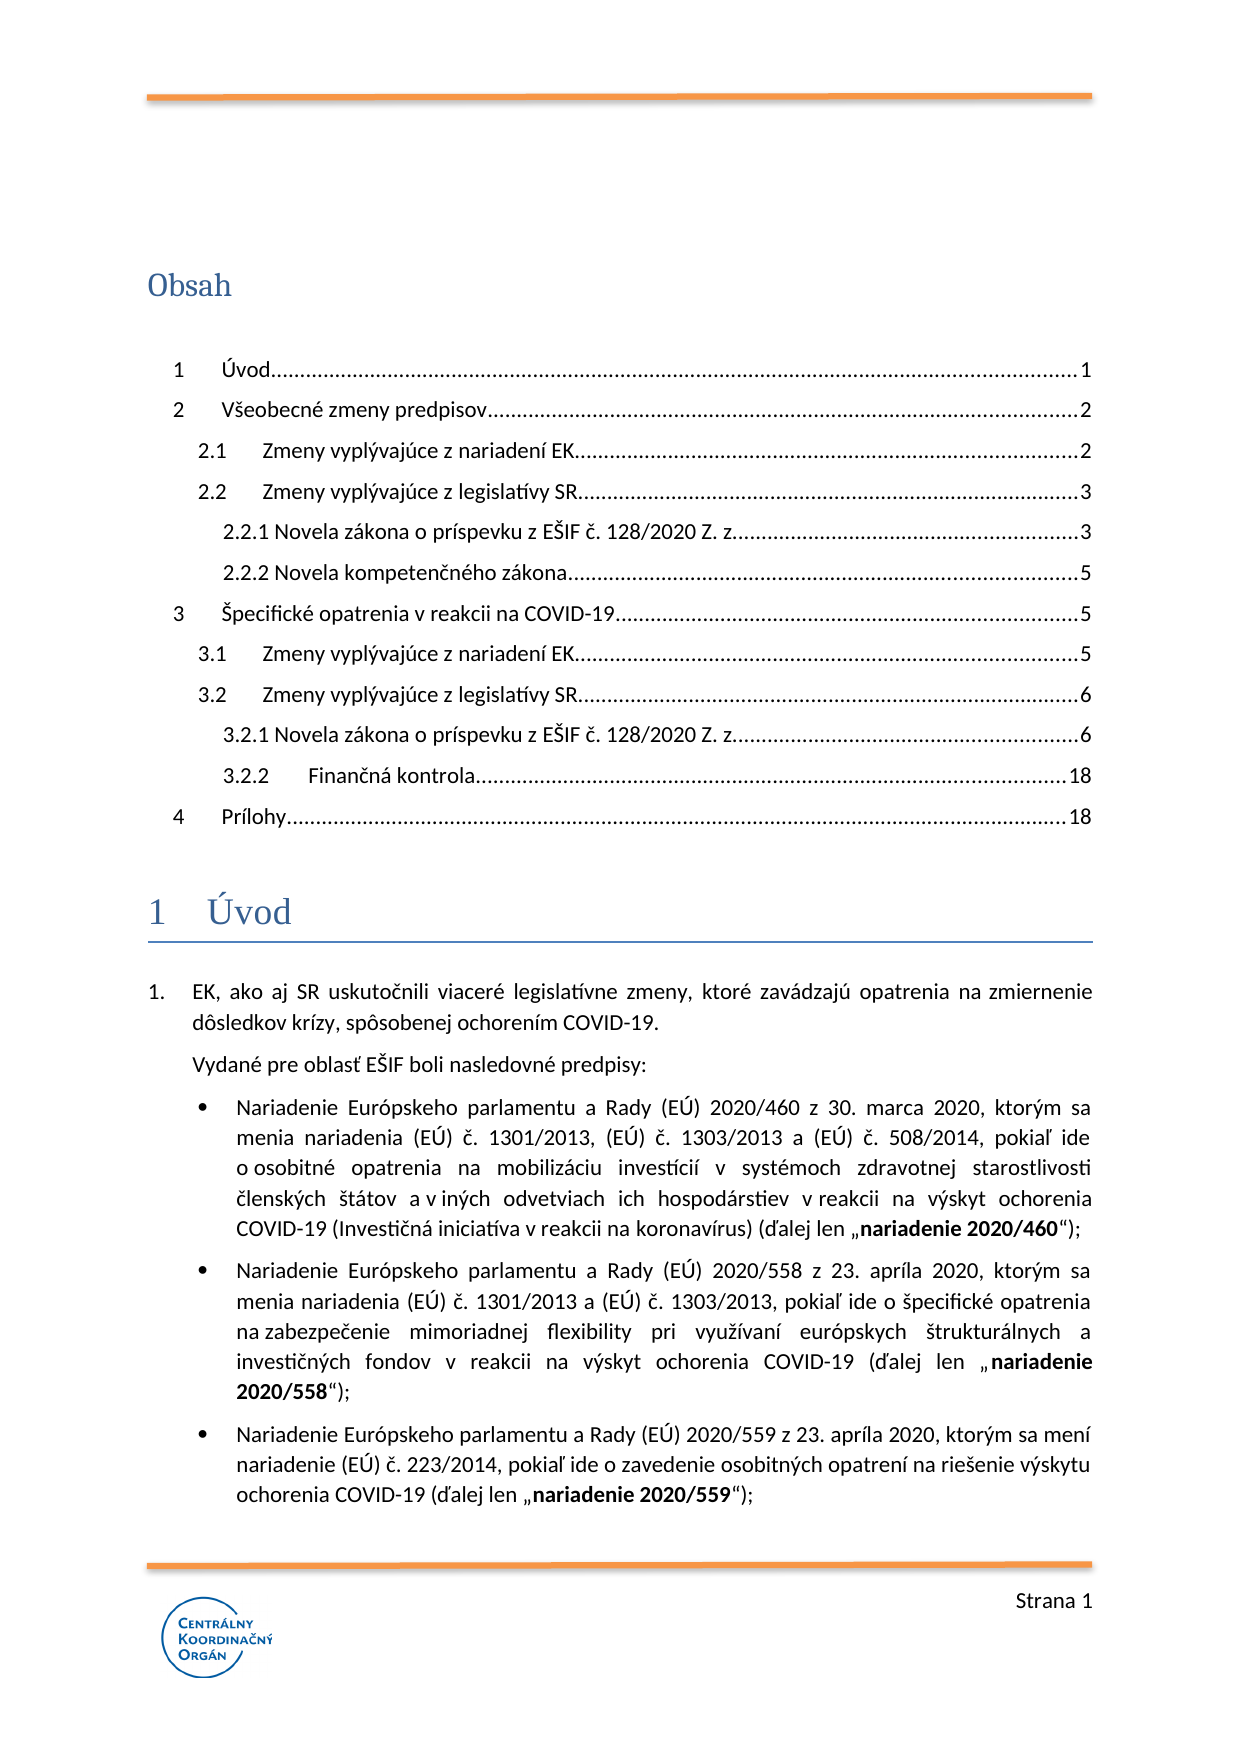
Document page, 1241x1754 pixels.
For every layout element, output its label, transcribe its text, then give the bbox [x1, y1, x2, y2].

picture [159, 1595, 272, 1677]
text 1 Úvod [148, 889, 1093, 941]
text Vydané pre oblasť EŠIF boli nasledovné predpisy: [192, 1050, 1093, 1078]
list Nariadenie Európskeho parlamentu a Rady (EÚ) 2020/559 z 23. apríla 2020, ktorým sa mení nariadenie (EÚ) č. 223/2014, pokiaľ ide o zavedenie osobitných opatrení na riešenie výskytu ochorenia COVID-19 (ďalej len „nariadenie 2020/559“); [199, 1420, 1093, 1509]
list EK, ako aj SR uskutočnili viaceré legislatívne zmeny, ktoré zavádzajú opatrenia na zmiernenie dôsledkov krízy, spôsobenej ochorením COVID-19. [148, 977, 1093, 1036]
list Nariadenie Európskeho parlamentu a Rady (EÚ) 2020/460 z 30. marca 2020, ktorým sa menia nariadenia (EÚ) č. 1301/2013, (EÚ) č. 1303/2013 a (EÚ) č. 508/2014, pokiaľ ide o osobitné opatrenia na mobilizáciu investícií v systémoch zdravotnej starostlivosti členských štátov a v iných odvetviach ich hospodárstiev v reakcii na výskyt ochorenia COVID-19 (Investičná iniciatíva v reakcii na koronavírus) (ďalej len „nariadenie 2020/460“); [199, 1093, 1093, 1242]
list Nariadenie Európskeho parlamentu a Rady (EÚ) 2020/558 z 23. apríla 2020, ktorým sa menia nariadenia (EÚ) č. 1301/2013 a (EÚ) č. 1303/2013, pokiaľ ide o špecifické opatrenia na zabezpečenie mimoriadnej flexibility pri využívaní európskych štrukturálnych a investičných fondov v reakcii na výskyt ochorenia COVID-19 (ďalej len „nariadenie 2020/558“); [199, 1257, 1093, 1406]
